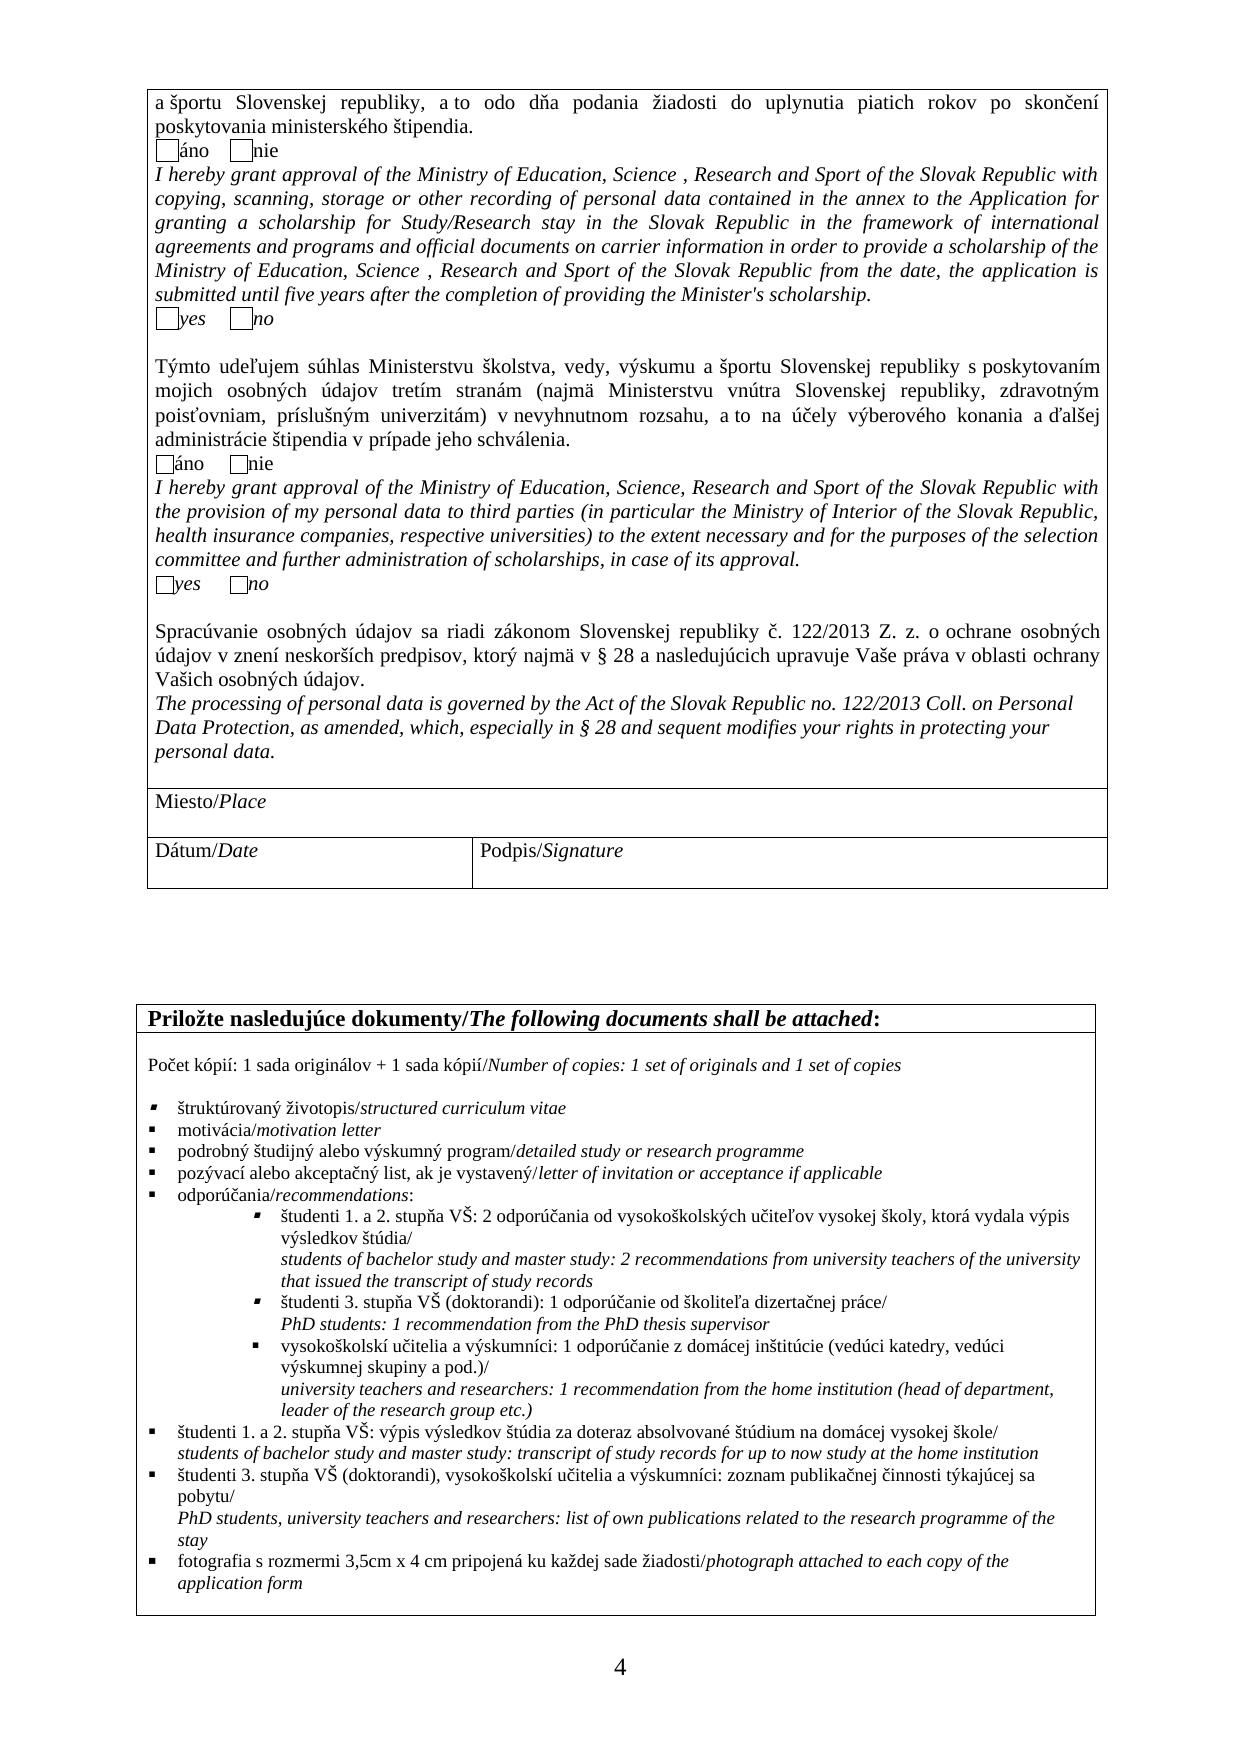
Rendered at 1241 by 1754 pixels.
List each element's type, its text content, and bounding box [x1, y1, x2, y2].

table_header Priložte nasledujúce dokumenty/The following documents shall be attached: [137, 1005, 1095, 1032]
table_cell Podpis/Signature [473, 838, 1107, 888]
table_cell Miesto/Place [148, 789, 1107, 837]
table_cell Dátum/Date [148, 838, 472, 888]
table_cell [148, 90, 1107, 787]
table_cell Počet kópií: 1 sada originálov + 1 sada kópií/Number of copies: 1 set of originals and 1 set of copies štruktúrovaný životopis/structured curriculum vitae motivácia/motivation letter podrobný študijný alebo výskumný program/detailed study or research programme pozývací alebo akceptačný list, ak je vystavený/letter of invitation or acceptance if applicable odporúčania/recommendations: študenti 1. a 2. stupňa VŠ: 2 odporúčania od vysokoškolských učiteľov vysokej školy, ktorá vydala výpis výsledkov štúdia/ students of bachelor study and master study: 2 recommendations from university teachers of the university that issued the transcript of study records študenti 3. stupňa VŠ (doktorandi): 1 odporúčanie od školiteľa dizertačnej práce/ PhD students: 1 recommendation from the PhD thesis supervisor vysokoškolskí učitelia a výskumníci: 1 odporúčanie z domácej inštitúcie (vedúci katedry, vedúci výskumnej skupiny a pod.)/ university teachers and researchers: 1 recommendation from the home institution (head of department, leader of the research group etc.) študenti 1. a 2. stupňa VŠ: výpis výsledkov štúdia za doteraz absolvované štúdium na domácej vysokej škole/ students of bachelor study and master study: transcript of study records for up to now study at the home institution študenti 3. stupňa VŠ (doktorandi), vysokoškolskí učitelia a výskumníci: zoznam publikačnej činnosti týkajúcej sa pobytu/ PhD students, university teachers and researchers: list of own publications related to the research programme of the stay fotografia s rozmermi 3,5cm x 4 cm pripojená ku každej sade žiadosti/photograph attached to each copy of the application form [137, 1033, 1095, 1615]
